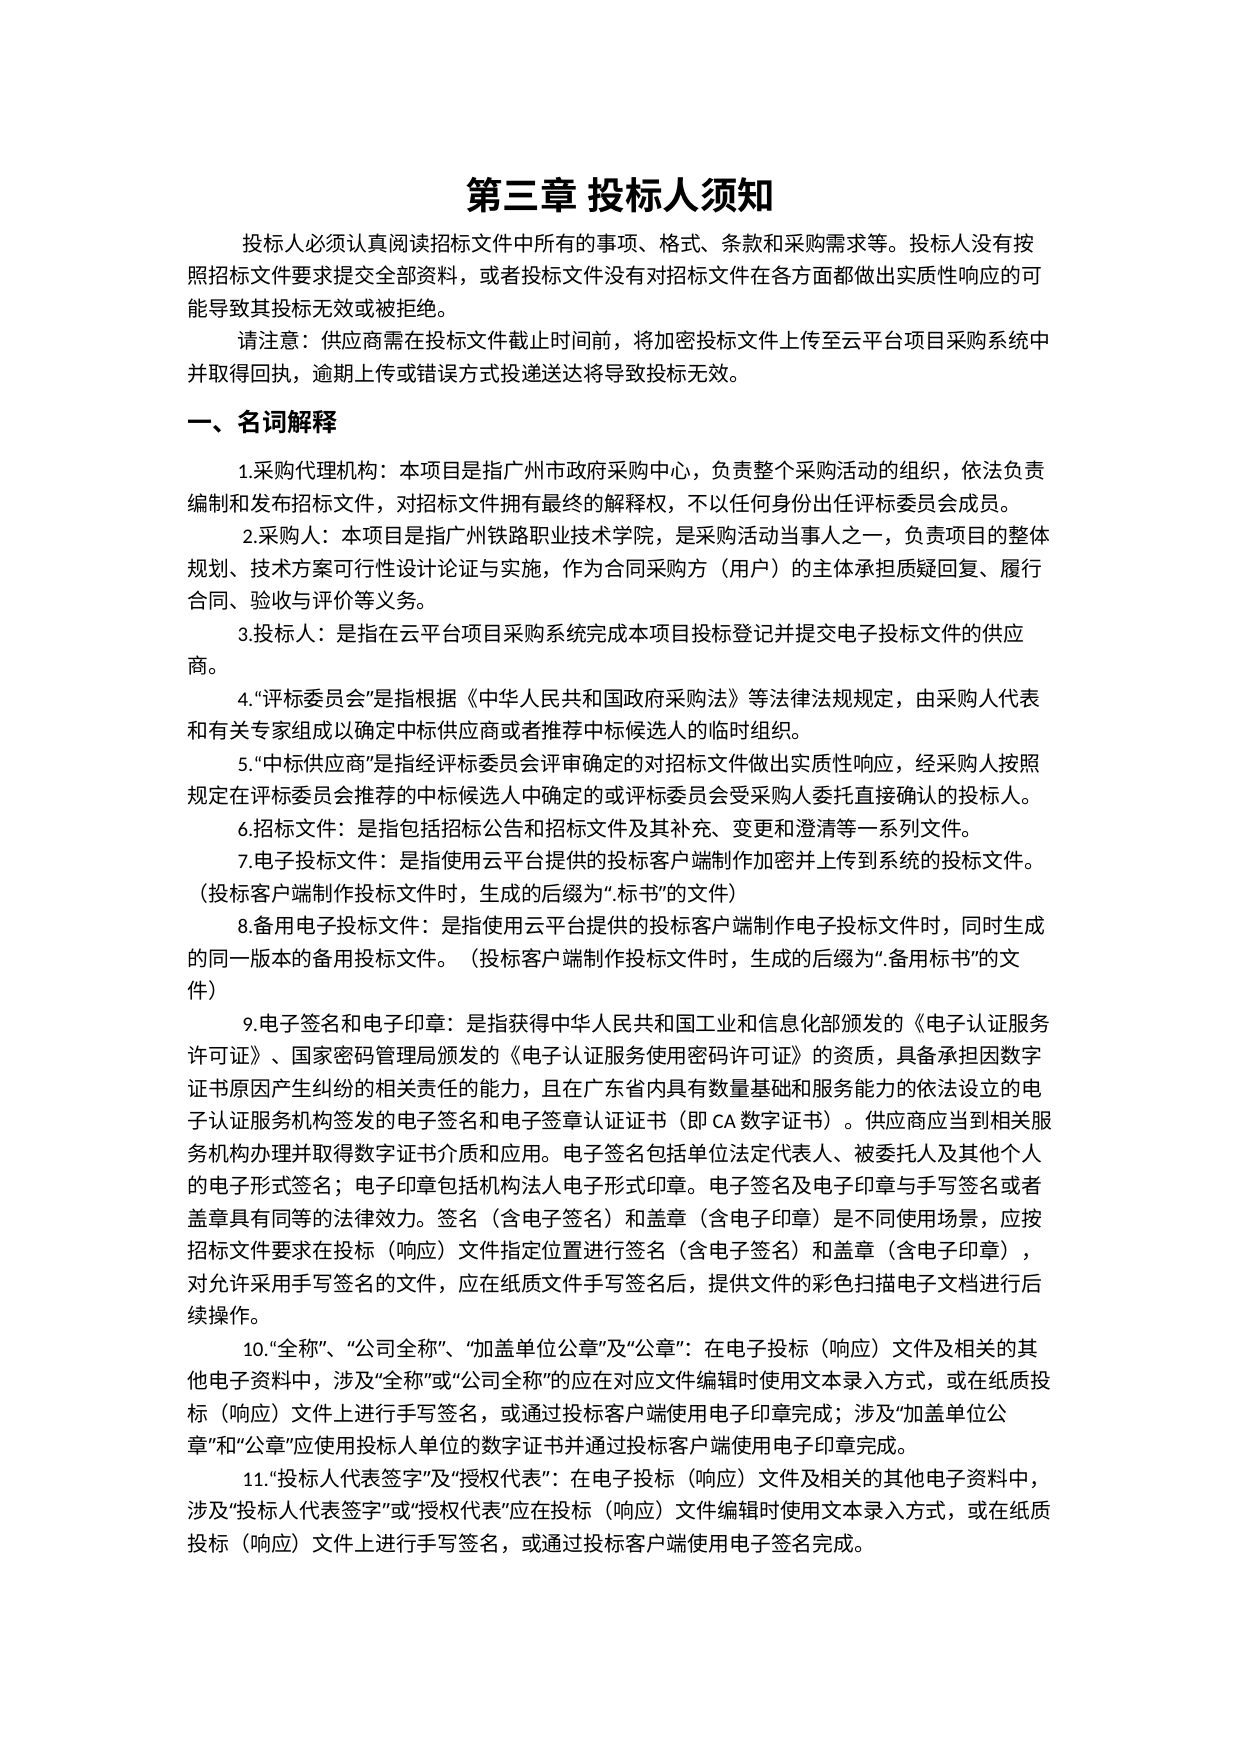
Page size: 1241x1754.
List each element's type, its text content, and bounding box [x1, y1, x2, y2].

text 6.招标文件：是指包括招标公告和招标文件及其补充、变更和澄清等一系列文件。 [187, 812, 1053, 844]
text 投标人必须认真阅读招标文件中所有的事项、格式、条款和采购需求等。投标人没有按照招标文件要求提交全部资料，或者投标文件没有对招标文件在各方面都做出实质性响应的可能导致其投标无效或被拒绝。 [187, 227, 1053, 324]
text 1.采购代理机构：本项目是指广州市政府采购中心，负责整个采购活动的组织，依法负责编制和发布招标文件，对招标文件拥有最终的解释权，不以任何身份出任评标委员会成员。 [187, 454, 1053, 519]
text 7.电子投标文件：是指使用云平台提供的投标客户端制作加密并上传到系统的投标文件。（投标客户端制作投标文件时，生成的后缀为“.标书”的文件） [187, 844, 1053, 909]
text 第三章 投标人须知 [187, 162, 1053, 227]
text 8.备用电子投标文件：是指使用云平台提供的投标客户端制作电子投标文件时，同时生成的同一版本的备用投标文件。（投标客户端制作投标文件时，生成的后缀为“.备用标书”的文件） [187, 909, 1053, 1007]
text 11.“投标人代表签字”及“授权代表”：在电子投标（响应）文件及相关的其他电子资料中，涉及“投标人代表签字”或“授权代表”应在投标（响应）文件编辑时使用文本录入方式，或在纸质投标（响应）文件上进行手写签名，或通过投标客户端使用电子签名完成。 [187, 1462, 1053, 1559]
text 一、名词解释 [187, 389, 1053, 454]
text 9.电子签名和电子印章：是指获得中华人民共和国工业和信息化部颁发的《电子认证服务许可证》、国家密码管理局颁发的《电子认证服务使用密码许可证》的资质，具备承担因数字证书原因产生纠纷的相关责任的能力，且在广东省内具有数量基础和服务能力的依法设立的电子认证服务机构签发的电子签名和电子签章认证证书（即CA数字证书）。供应商应当到相关服务机构办理并取得数字证书介质和应用。电子签名包括单位法定代表人、被委托人及其他个人的电子形式签名；电子印章包括机构法人电子形式印章。电子签名及电子印章与手写签名或者盖章具有同等的法律效力。签名（含电子签名）和盖章（含电子印章）是不同使用场景，应按招标文件要求在投标（响应）文件指定位置进行签名（含电子签名）和盖章（含电子印章），对允许采用手写签名的文件，应在纸质文件手写签名后，提供文件的彩色扫描电子文档进行后续操作。 [187, 1007, 1053, 1332]
text 3.投标人：是指在云平台项目采购系统完成本项目投标登记并提交电子投标文件的供应商。 [187, 617, 1053, 682]
text 请注意：供应商需在投标文件截止时间前，将加密投标文件上传至云平台项目采购系统中并取得回执，逾期上传或错误方式投递送达将导致投标无效。 [187, 324, 1053, 389]
text 10.“全称”、“公司全称”、“加盖单位公章”及“公章”：在电子投标（响应）文件及相关的其他电子资料中，涉及“全称”或“公司全称”的应在对应文件编辑时使用文本录入方式，或在纸质投标（响应）文件上进行手写签名，或通过投标客户端使用电子印章完成；涉及“加盖单位公章”和“公章”应使用投标人单位的数字证书并通过投标客户端使用电子印章完成。 [187, 1332, 1053, 1462]
text 4.“评标委员会”是指根据《中华人民共和国政府采购法》等法律法规规定，由采购人代表和有关专家组成以确定中标供应商或者推荐中标候选人的临时组织。 [187, 682, 1053, 747]
text 2.采购人：本项目是指广州铁路职业技术学院，是采购活动当事人之一，负责项目的整体规划、技术方案可行性设计论证与实施，作为合同采购方（用户）的主体承担质疑回复、履行合同、验收与评价等义务。 [187, 519, 1053, 617]
text 5.“中标供应商”是指经评标委员会评审确定的对招标文件做出实质性响应，经采购人按照规定在评标委员会推荐的中标候选人中确定的或评标委员会受采购人委托直接确认的投标人。 [187, 747, 1053, 812]
